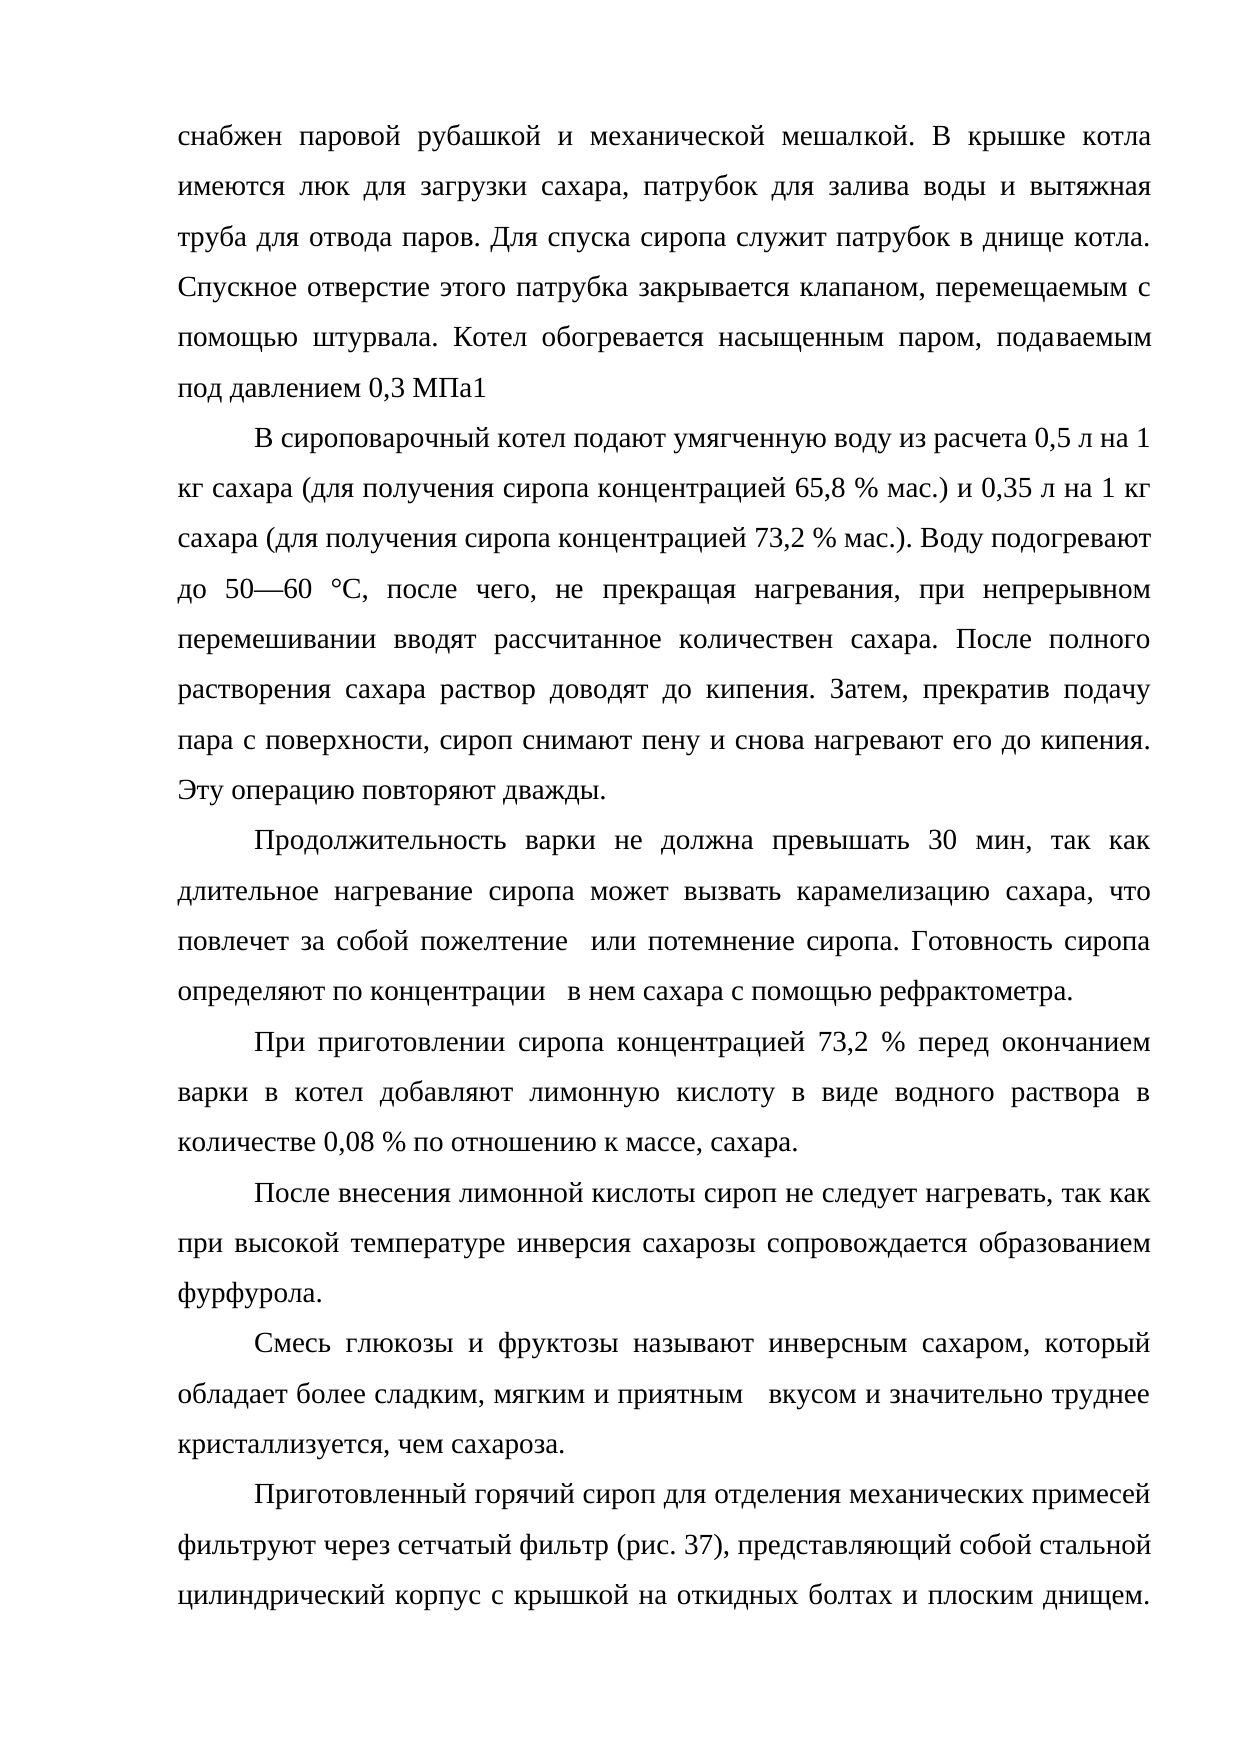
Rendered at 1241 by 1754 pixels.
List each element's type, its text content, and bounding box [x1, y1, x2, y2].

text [177, 118, 1152, 403]
text После внесения лимонной кислоты сироп не следует нагревать, так как при высокой температуре инверсия сахарозы сопровождается образованием фурфурола. [177, 1175, 1152, 1309]
text Смесь глюкозы и фруктозы называют инверсным сахаром, который обладает более сладким, мягким и приятным вкусом и значительно труднее кристаллизуется, чем сахароза. [177, 1326, 1152, 1460]
text Продолжительность варки не должна превышать 30 мин, так как длительное нагревание сиропа может вызвать карамелизацию сахара, что повлечет за собой пожелтение или потемнение сиропа. Готовность сиропа определяют по концентрации в нем сахара с помощью рефрактометра. [177, 822, 1152, 1007]
text При приготовлении сиропа концентрацией 73,2 % перед окончанием варки в котел добавляют лимонную кислоту в виде водного раствора в количестве 0,08 % по отношению к массе, сахара. [177, 1024, 1152, 1158]
text В сироповарочный котел подают умягченную воду из расчета на сахара (для получения сиропа концентрацией 65,8 % мас.) и на сахара (для получения сиропа концентрацией 73,2 % мас.). Воду подогревают до 50—60 °С, после чего, не прекращая нагревания, при непрерывном перемешивании вводят рассчитанное количествен сахара. После полного растворения сахара раствор доводят до кипения. Затем, прекратив подачу пара с поверхности, сироп снимают пену и снова нагревают его до кипения. Эту операцию повторяют дважды. [177, 420, 1152, 806]
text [177, 1477, 1152, 1611]
